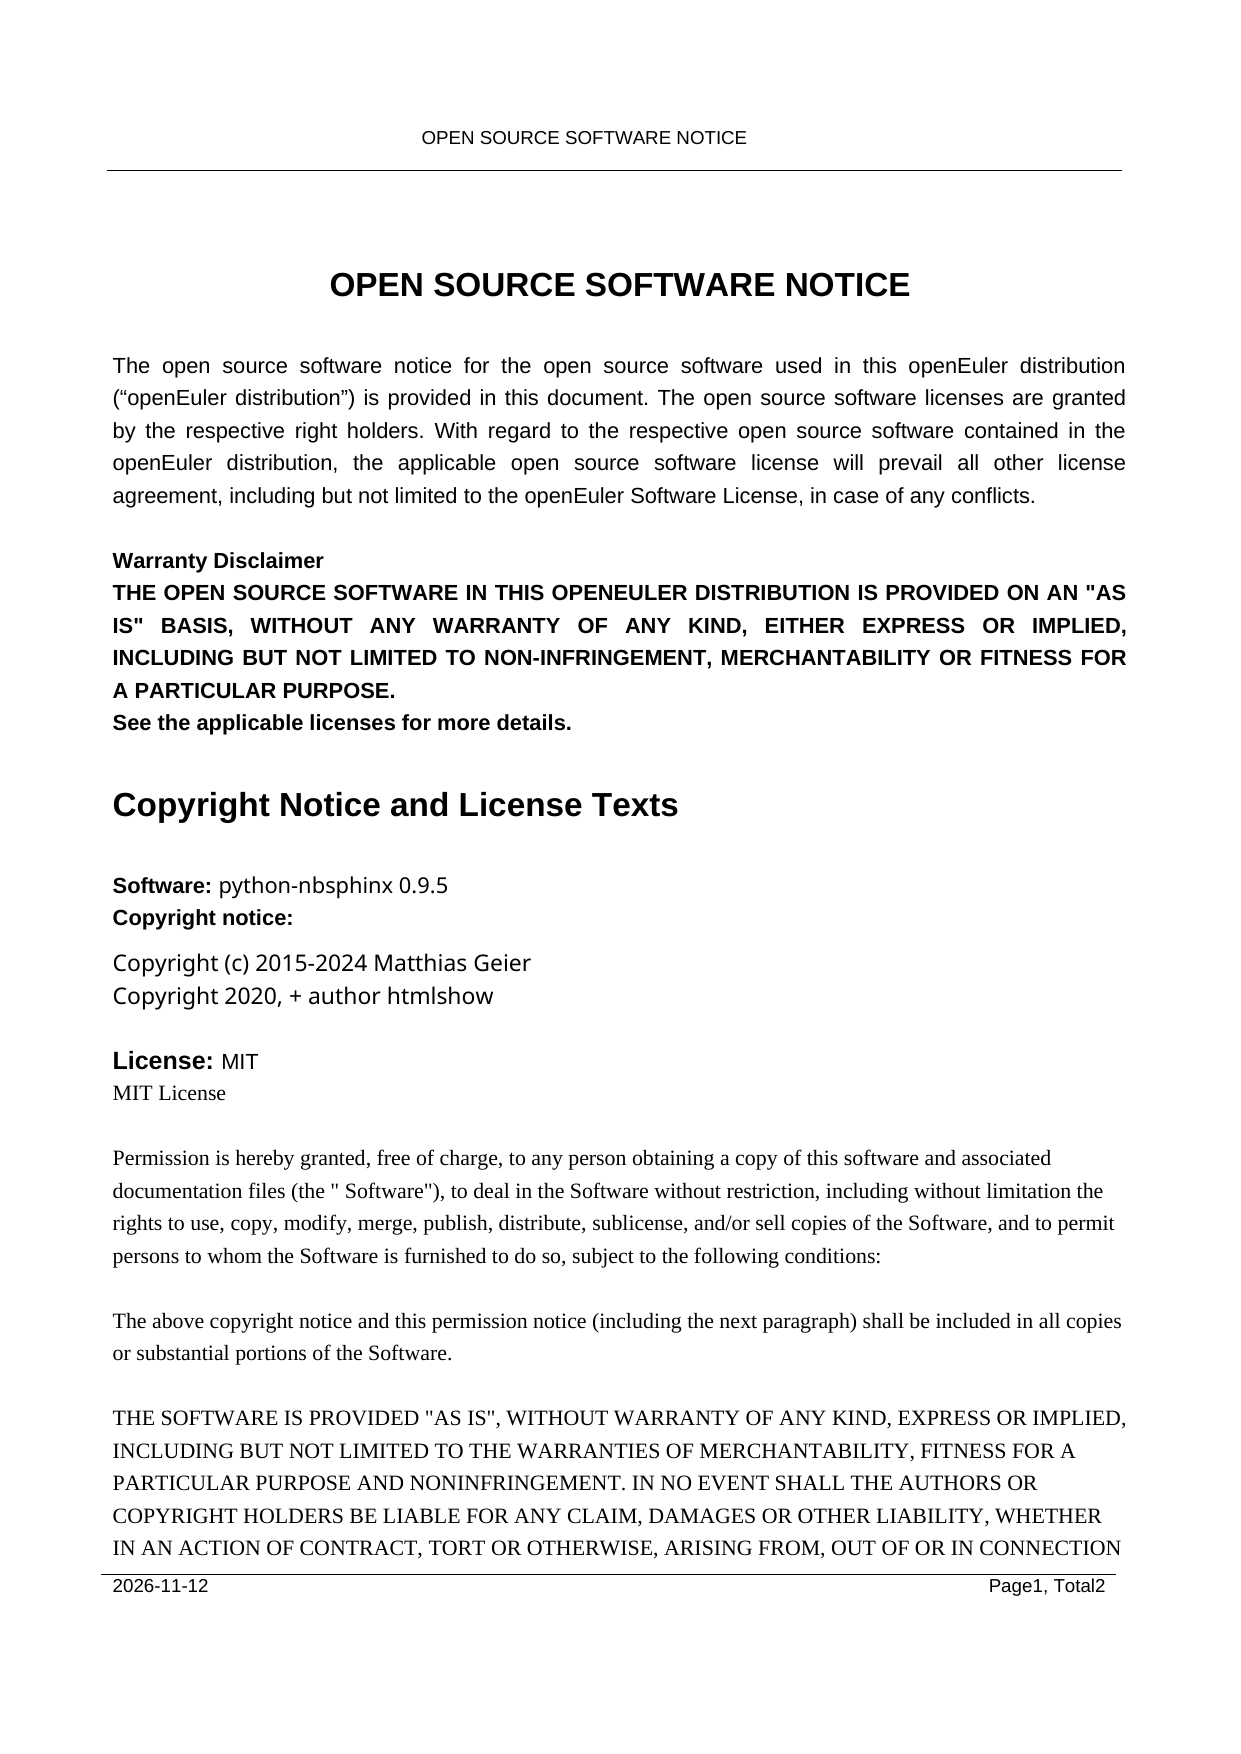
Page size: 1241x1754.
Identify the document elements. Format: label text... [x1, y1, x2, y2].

text License: MIT [112, 1044, 1128, 1077]
title Software: python-nbsphinx 0.9.5 [112, 869, 1128, 901]
text The open source software notice for the open source software used in this openEuler distribution (“openEuler distribution”) is provided in this document. The open source software licenses are granted by the respective right holders. With regard to the respective open source software contained in the openEuler distribution, the applicable open source software license will prevail all other license agreement, including but not limited to the openEuler Software License, in case of any conflicts. [112, 349, 1128, 511]
text Warranty Disclaimer [112, 544, 1128, 576]
text Copyright (c) 2015-2024 Matthias Geier Copyright 2020, + author htmlshow [112, 947, 1128, 1044]
text Copyright Notice and License Texts [112, 771, 1128, 836]
text THE OPEN SOURCE SOFTWARE IN THIS OPENEULER DISTRIBUTION IS PROVIDED ON AN "AS IS" BASIS, WITHOUT ANY WARRANTY OF ANY KIND, EITHER EXPRESS OR IMPLIED, INCLUDING BUT NOT LIMITED TO NON-INFRINGEMENT, MERCHANTABILITY OR FITNESS FOR A PARTICULAR PURPOSE. See the applicable licenses for more details. [112, 576, 1128, 739]
text Copyright notice: [112, 901, 1128, 934]
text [112, 1077, 1128, 1564]
text OPEN SOURCE SOFTWARE NOTICE [112, 251, 1128, 316]
